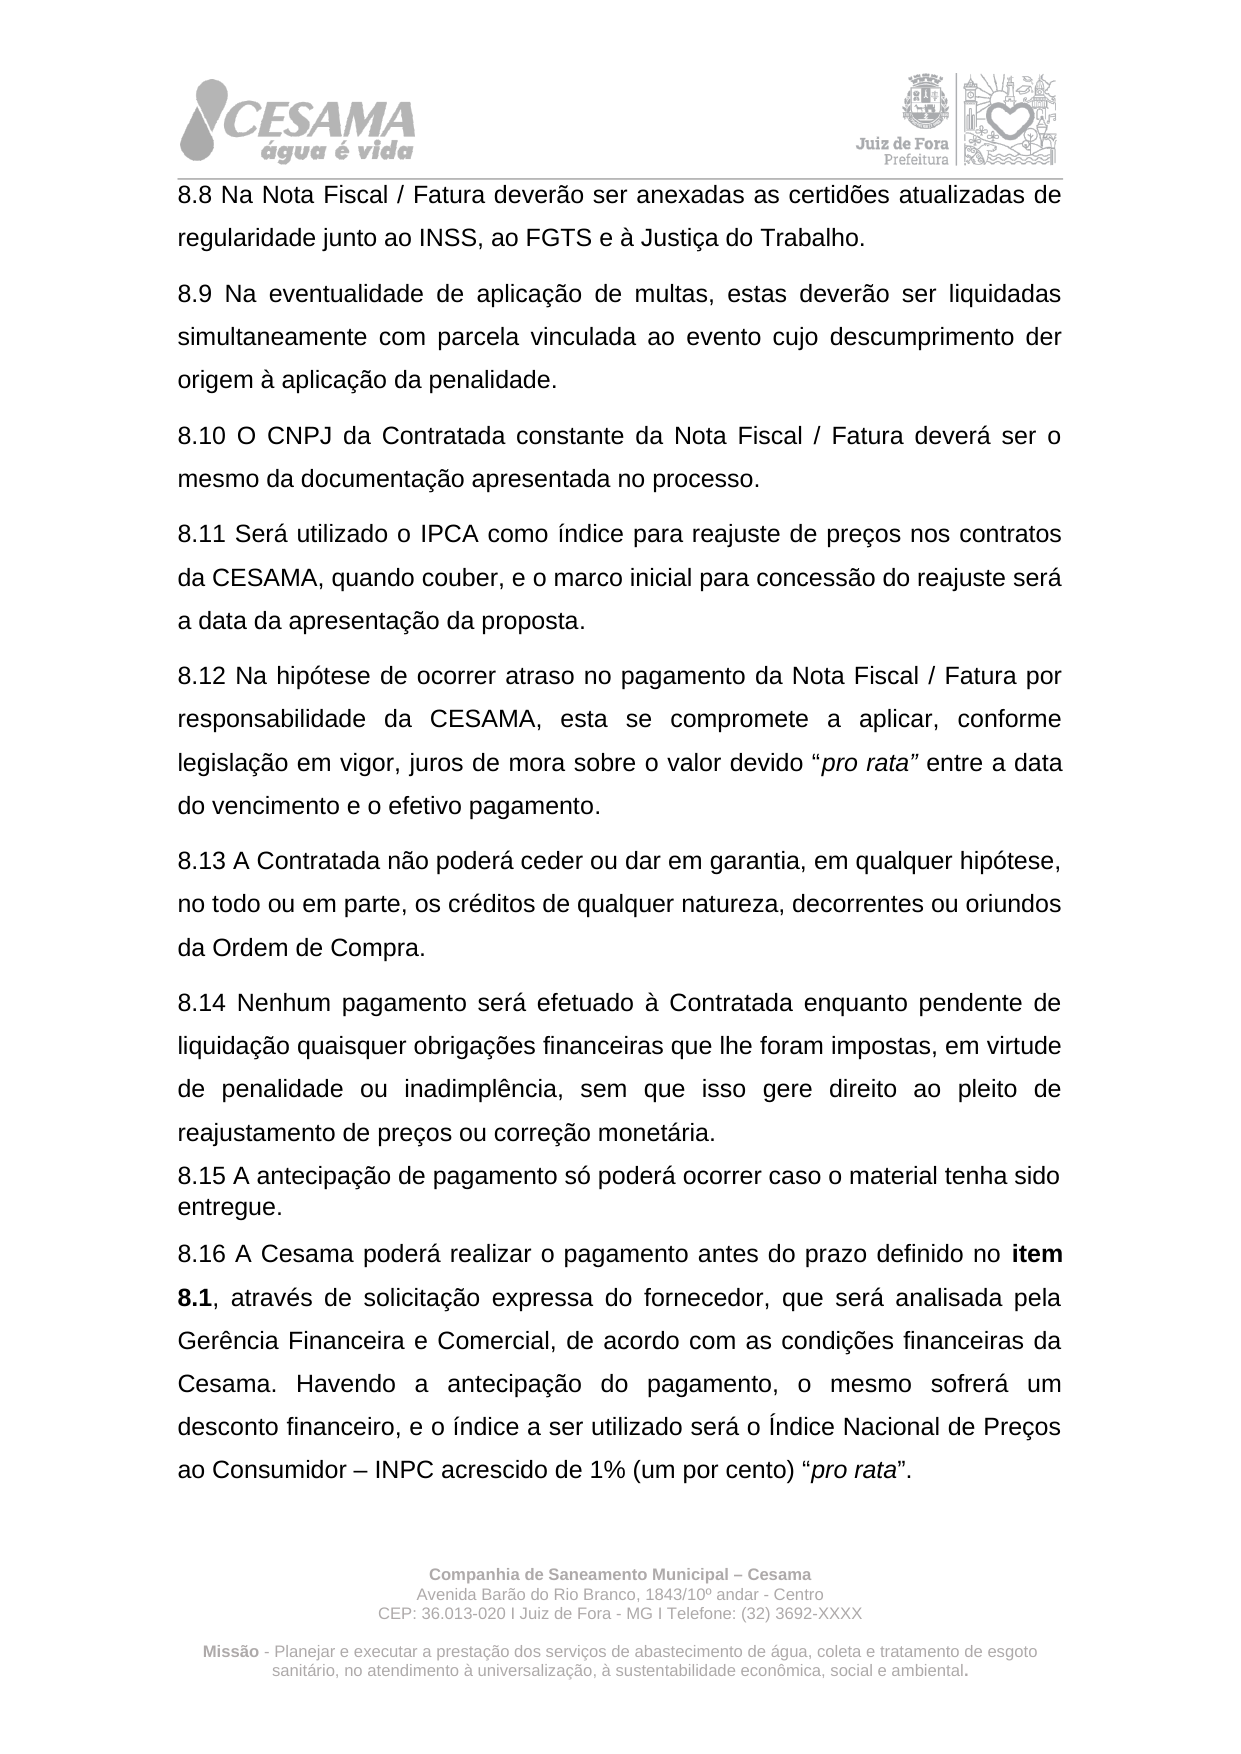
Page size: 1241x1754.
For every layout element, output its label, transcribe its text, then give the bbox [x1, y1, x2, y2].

text 8.15 A antecipação de pagamento só poderá ocorrer caso o material tenha sido entregue. [177, 1161, 1063, 1220]
text 8.12 Na hipótese de ocorrer atraso no pagamento da Nota Fiscal / Fatura por responsabilidade da CESAMA, esta se compromete a aplicar, conforme legislação em vigor, juros de mora sobre o valor devido “pro rata” entre a data do vencimento e o efetivo pagamento. [177, 661, 1063, 819]
text 8.11 Será utilizado o IPCA como índice para reajuste de preços nos contratos da CESAMA, quando couber, e o marco inicial para concessão do reajuste será a data da apresentação da proposta. [177, 519, 1063, 634]
text 8.10 O CNPJ da Contratada constante da Nota Fiscal / Fatura deverá ser o mesmo da documentação apresentada no processo. [177, 421, 1063, 492]
text 8.14 Nenhum pagamento será efetuado à Contratada enquanto pendente de liquidação quaisquer obrigações financeiras que lhe foram impostas, em virtude de penalidade ou inadimplência, sem que isso gere direito ao pleito de reajustamento de preços ou correção monetária. [177, 988, 1063, 1146]
text 8.16 A Cesama poderá realizar o pagamento antes do prazo definido no item 8.1, através de solicitação expressa do fornecedor, que será analisada pela Gerência Financeira e Comercial, de acordo com as condições financeiras da Cesama. Havendo a antecipação do pagamento, o mesmo sofrerá um desconto financeiro, e o índice a ser utilizado será o Índice Nacional de Preços ao Consumidor – INPC acrescido de 1% (um por cento) “pro rata”. [177, 1239, 1063, 1484]
picture [177, 73, 1064, 180]
text 8.9 Na eventualidade de aplicação de multas, estas deverão ser liquidadas simultaneamente com parcela vinculada ao evento cujo descumprimento der origem à aplicação da penalidade. [177, 279, 1063, 394]
text 8.8 Na Nota Fiscal / Fatura deverão ser anexadas as certidões atualizadas de regularidade junto ao INSS, ao FGTS e à Justiça do Trabalho. [177, 180, 1063, 252]
text 8.13 A Contratada não poderá ceder ou dar em garantia, em qualquer hipótese, no todo ou em parte, os créditos de qualquer natureza, decorrentes ou oriundos da Ordem de Compra. [177, 846, 1063, 961]
